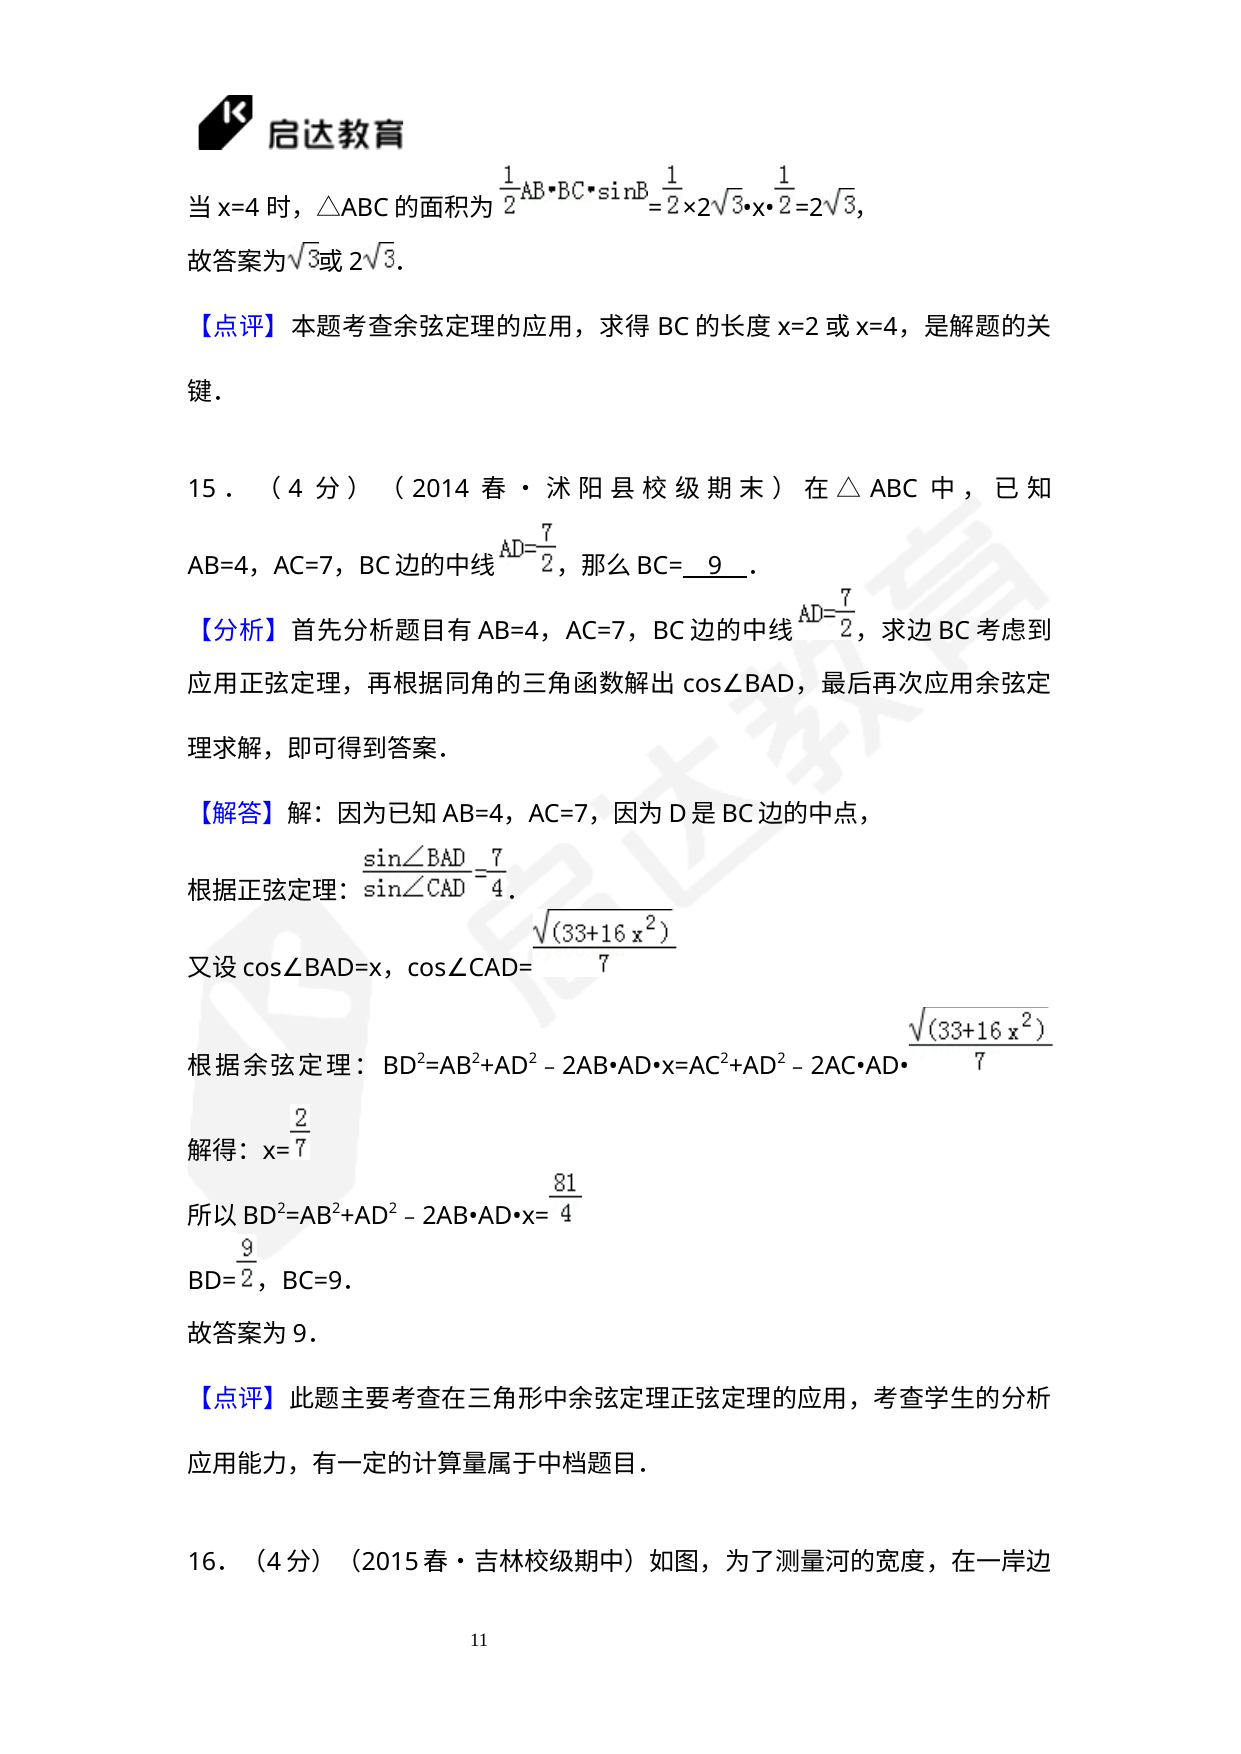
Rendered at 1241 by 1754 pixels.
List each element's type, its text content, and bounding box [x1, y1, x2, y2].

picture [236, 1234, 257, 1290]
text BD=，BC=9． [187, 1234, 1053, 1299]
picture [198, 95, 404, 150]
text 故答案为或2． [187, 227, 1053, 292]
text 又设cos∠BAD=x，cos∠CAD= [187, 909, 1053, 1007]
text 根据正弦定理：． [187, 844, 1053, 909]
picture [549, 1169, 582, 1225]
text 【解答】解：因为已知AB=4，AC=7，因为D是BC边的中点， [187, 779, 1053, 844]
picture [363, 242, 395, 271]
text 【分析】首先分析题目有AB=4，AC=7，BC边的中线，求边BC考虑到应用正弦定理，再根据同角的三角函数解出cos∠BAD，最后再次应用余弦定理求解，即可得到答案． [187, 584, 1053, 779]
picture [499, 162, 648, 217]
text 16．（4分）（2015春•吉林校级期中）如图，为了测量河的宽度，在一岸边选定两点A，B，望对岸的标记物C，测得∠CAB=30°，∠CBA=75°，AB=120m，则河的宽度是 60m ． [187, 1527, 1053, 1592]
picture [823, 188, 855, 217]
picture [532, 909, 677, 977]
text 故答案为9． [187, 1299, 1053, 1364]
picture [908, 1007, 1053, 1075]
picture [794, 584, 855, 640]
picture [662, 162, 683, 217]
picture [774, 162, 795, 217]
picture [362, 844, 507, 900]
text 根据余弦定理：BD2=AB2+AD2﹣2AB•AD•x=AC2+AD2﹣2AC•AD•解得：x= [187, 1007, 1053, 1169]
picture [711, 188, 743, 217]
text 15．（4分）（2014春•沭阳县校级期末）在△ABC中，已知AB=4，AC=7，BC边的中线，那么BC= 9 ． [187, 454, 1053, 584]
text 当x=4 时，△ABC的面积为 =×2•x•=2， [187, 162, 1053, 227]
text 【点评】此题主要考查在三角形中余弦定理正弦定理的应用，考查学生的分析应用能力，有一定的计算量属于中档题目． [187, 1364, 1053, 1494]
picture [495, 519, 557, 575]
picture [290, 1104, 311, 1160]
text 所以BD2=AB2+AD2﹣2AB•AD•x= [187, 1169, 1053, 1234]
text 【点评】本题考查余弦定理的应用，求得BC的长度x=2或x=4，是解题的关键． [187, 292, 1053, 422]
picture [287, 242, 319, 271]
